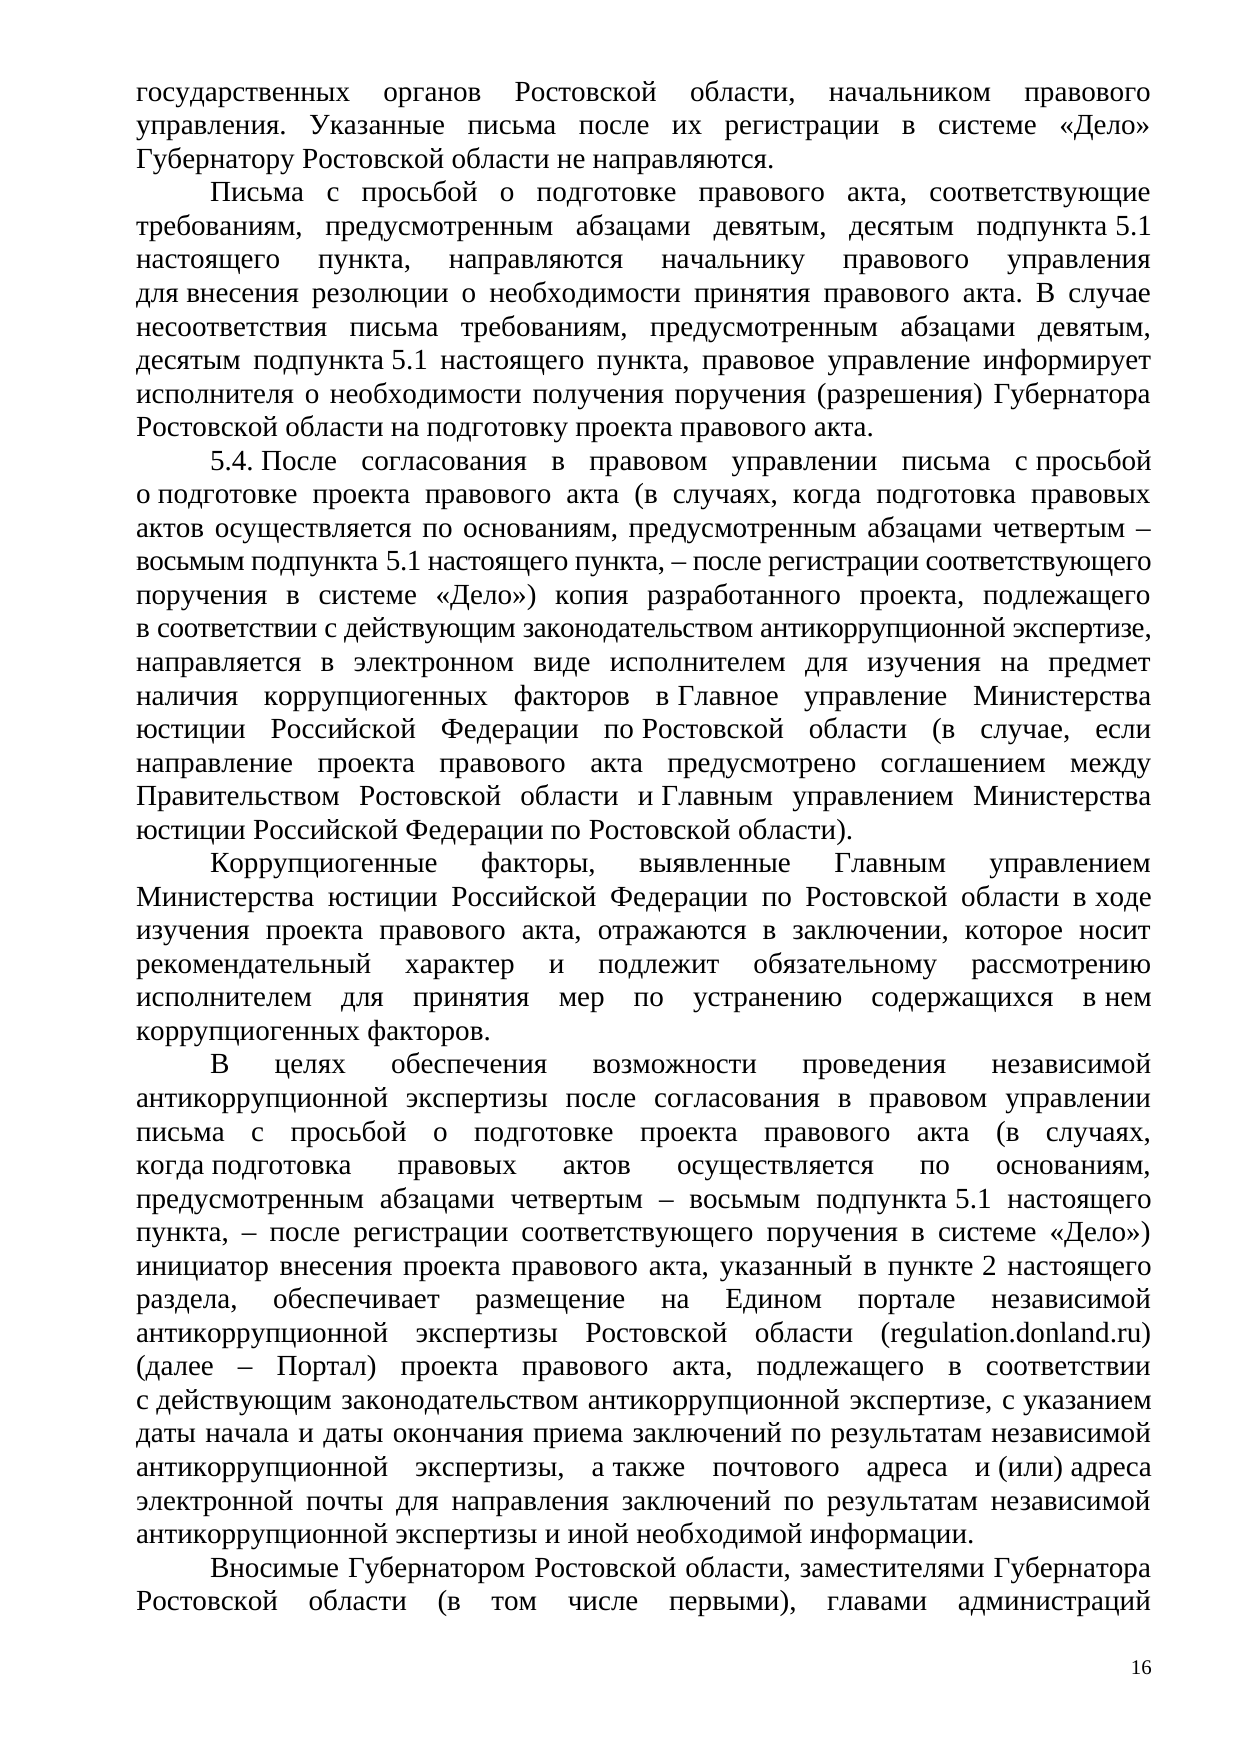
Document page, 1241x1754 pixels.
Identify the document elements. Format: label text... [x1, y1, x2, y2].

text Коррупциогенные факторы, выявленные Главным управлением Министерства юстиции Российской Федерации по Ростовской области в ходе изучения проекта правового акта, отражаются в заключении, которое носит рекомендательный характер и подлежит обязательному рассмотрению исполнителем для принятия мер по устранению содержащихся в нем коррупциогенных факторов. [136, 845, 1152, 1047]
text Письма с просьбой о подготовке правового акта, соответствующие требованиям, предусмотренным абзацами девятым, десятым подпункта 5.1 настоящего пункта, направляются начальнику правового управления для внесения резолюции о необходимости принятия правового акта. В случае несоответствия письма требованиям, предусмотренным абзацами девятым, десятым подпункта 5.1 настоящего пункта, правовое управление информирует исполнителя о необходимости получения поручения (разрешения) Губернатора Ростовской области на подготовку проекта правового акта. [136, 174, 1152, 443]
text В целях обеспечения возможности проведения независимой антикоррупционной экспертизы после согласования в правовом управлении письма с просьбой о подготовке проекта правового акта (в случаях, когда подготовка правовых актов осуществляется по основаниям, предусмотренным абзацами четвертым – восьмым подпункта 5.1 настоящего пункта, – после регистрации соответствующего поручения в системе «Дело») инициатор внесения проекта правового акта, указанный в пункте 2 настоящего раздела, обеспечивает размещение на Едином портале независимой антикоррупционной экспертизы Ростовской области (regulation.donland.ru) (далее – Портал) проекта правового акта, подлежащего в соответствии с действующим законодательством антикоррупционной экспертизе, с указанием даты начала и даты окончания приема заключений по результатам независимой антикоррупционной экспертизы, а также почтового адреса и (или) адреса электронной почты для направления заключений по результатам независимой антикоррупционной экспертизы и иной необходимой информации. [136, 1047, 1152, 1550]
text 5.4. После согласования в правовом управлении письма с просьбой о подготовке проекта правового акта (в случаях, когда подготовка правовых актов осуществляется по основаниям, предусмотренным абзацами четвертым – восьмым подпункта 5.1 настоящего пункта, – после регистрации соответствующего поручения в системе «Дело») копия разработанного проекта, подлежащего в соответствии с действующим законодательством антикоррупционной экспертизе, направляется в электронном виде исполнителем для изучения на предмет наличия коррупциогенных факторов в Главное управление Министерства юстиции Российской Федерации по Ростовской области (в случае, если направление проекта правового акта предусмотрено соглашением между Правительством Ростовской области и Главным управлением Министерства юстиции Российской Федерации по Ростовской области). [136, 443, 1152, 845]
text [136, 74, 1152, 174]
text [136, 1550, 1152, 1617]
